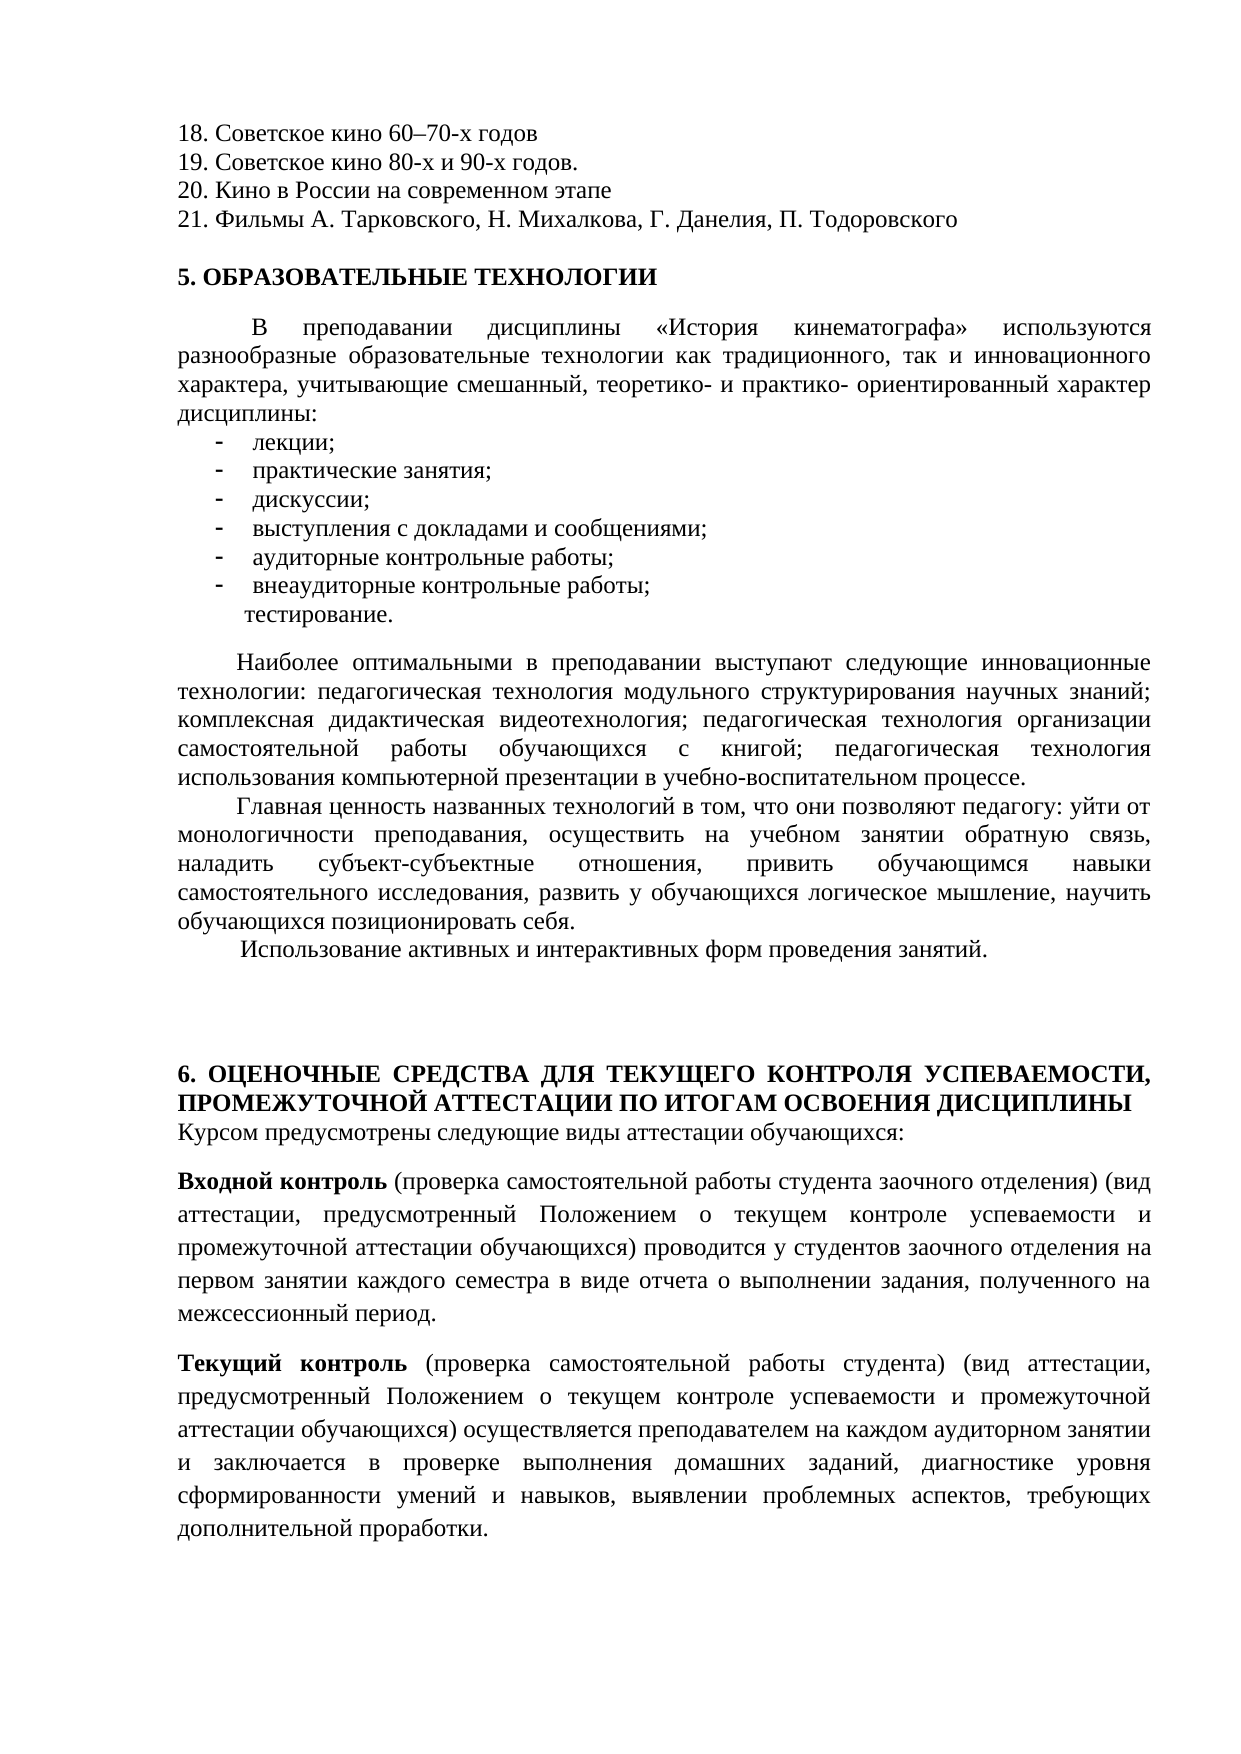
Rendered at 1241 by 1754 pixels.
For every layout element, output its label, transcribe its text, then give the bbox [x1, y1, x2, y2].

text 21. Фильмы А. Тарковского, Н. Михалкова, Г. Данелия, П. Тодоровского [177, 204, 1152, 233]
text тестирование. [244, 599, 1152, 628]
text Входной контроль (проверка самостоятельной работы студента заочного отделения) (вид аттестации, предусмотренный Положением о текущем контроле успеваемости и промежуточной аттестации обучающихся) проводится у студентов заочного отделения на первом занятии каждого семестра в виде отчета о выполнении задания, полученного на межсессионный период. [177, 1166, 1152, 1327]
text 20. Кино в России на современном этапе [177, 176, 1152, 204]
text Текущий контроль (проверка самостоятельной работы студента) (вид аттестации, предусмотренный Положением о текущем контроле успеваемости и промежуточной аттестации обучающихся) осуществляется преподавателем на каждом аудиторном занятии и заключается в проверке выполнения домашних заданий, диагностике уровня сформированности умений и навыков, выявлении проблемных аспектов, требующих дополнительной проработки. [177, 1348, 1152, 1542]
text 18. Советское кино 60–70-х годов [177, 118, 1152, 147]
text Использование активных и интерактивных форм проведения занятий. [177, 934, 1152, 963]
list внеаудиторные контрольные работы; [215, 570, 1152, 599]
text 5. ОБРАЗОВАТЕЛЬНЫЕ ТЕХНОЛОГИИ [177, 262, 1152, 291]
text Наиболее оптимальными в преподавании выступают следующие инновационные технологии: педагогическая технология модульного структурирования научных знаний; комплексная дидактическая видеотехнология; педагогическая технология организации самостоятельной работы обучающихся с книгой; педагогическая технология использования компьютерной презентации в учебно-воспитательном процессе. [177, 647, 1152, 791]
list лекции; [215, 427, 1152, 455]
text В преподавании дисциплины «История кинематографа» используются разнообразные образовательные технологии как традиционного, так и инновационного характера, учитывающие смешанный, теоретико- и практико- ориентированный характер дисциплины: [177, 312, 1152, 427]
text 6. ОЦЕНОЧНЫЕ СРЕДСТВА ДЛЯ ТЕКУЩЕГО КОНТРОЛЯ УСПЕВАЕМОСТИ, ПРОМЕЖУТОЧНОЙ АТТЕСТАЦИИ ПО ИТОГАМ ОСВОЕНИЯ ДИСЦИПЛИНЫ [177, 1059, 1152, 1117]
list практические занятия; [215, 455, 1152, 484]
text 19. Советское кино 80-х и 90-х годов. [177, 147, 1152, 176]
list выступления с докладами и сообщениями; [215, 513, 1152, 542]
list аудиторные контрольные работы; [215, 542, 1152, 570]
text Курсом предусмотрены следующие виды аттестации обучающихся: [177, 1117, 1152, 1146]
text Главная ценность названных технологий в том, что они позволяют педагогу: уйти от монологичности преподавания, осуществить на учебном занятии обратную связь, наладить субъект-субъектные отношения, привить обучающимся навыки самостоятельного исследования, развить у обучающихся логическое мышление, научить обучающихся позиционировать себя. [177, 791, 1152, 934]
list дискуссии; [215, 484, 1152, 513]
